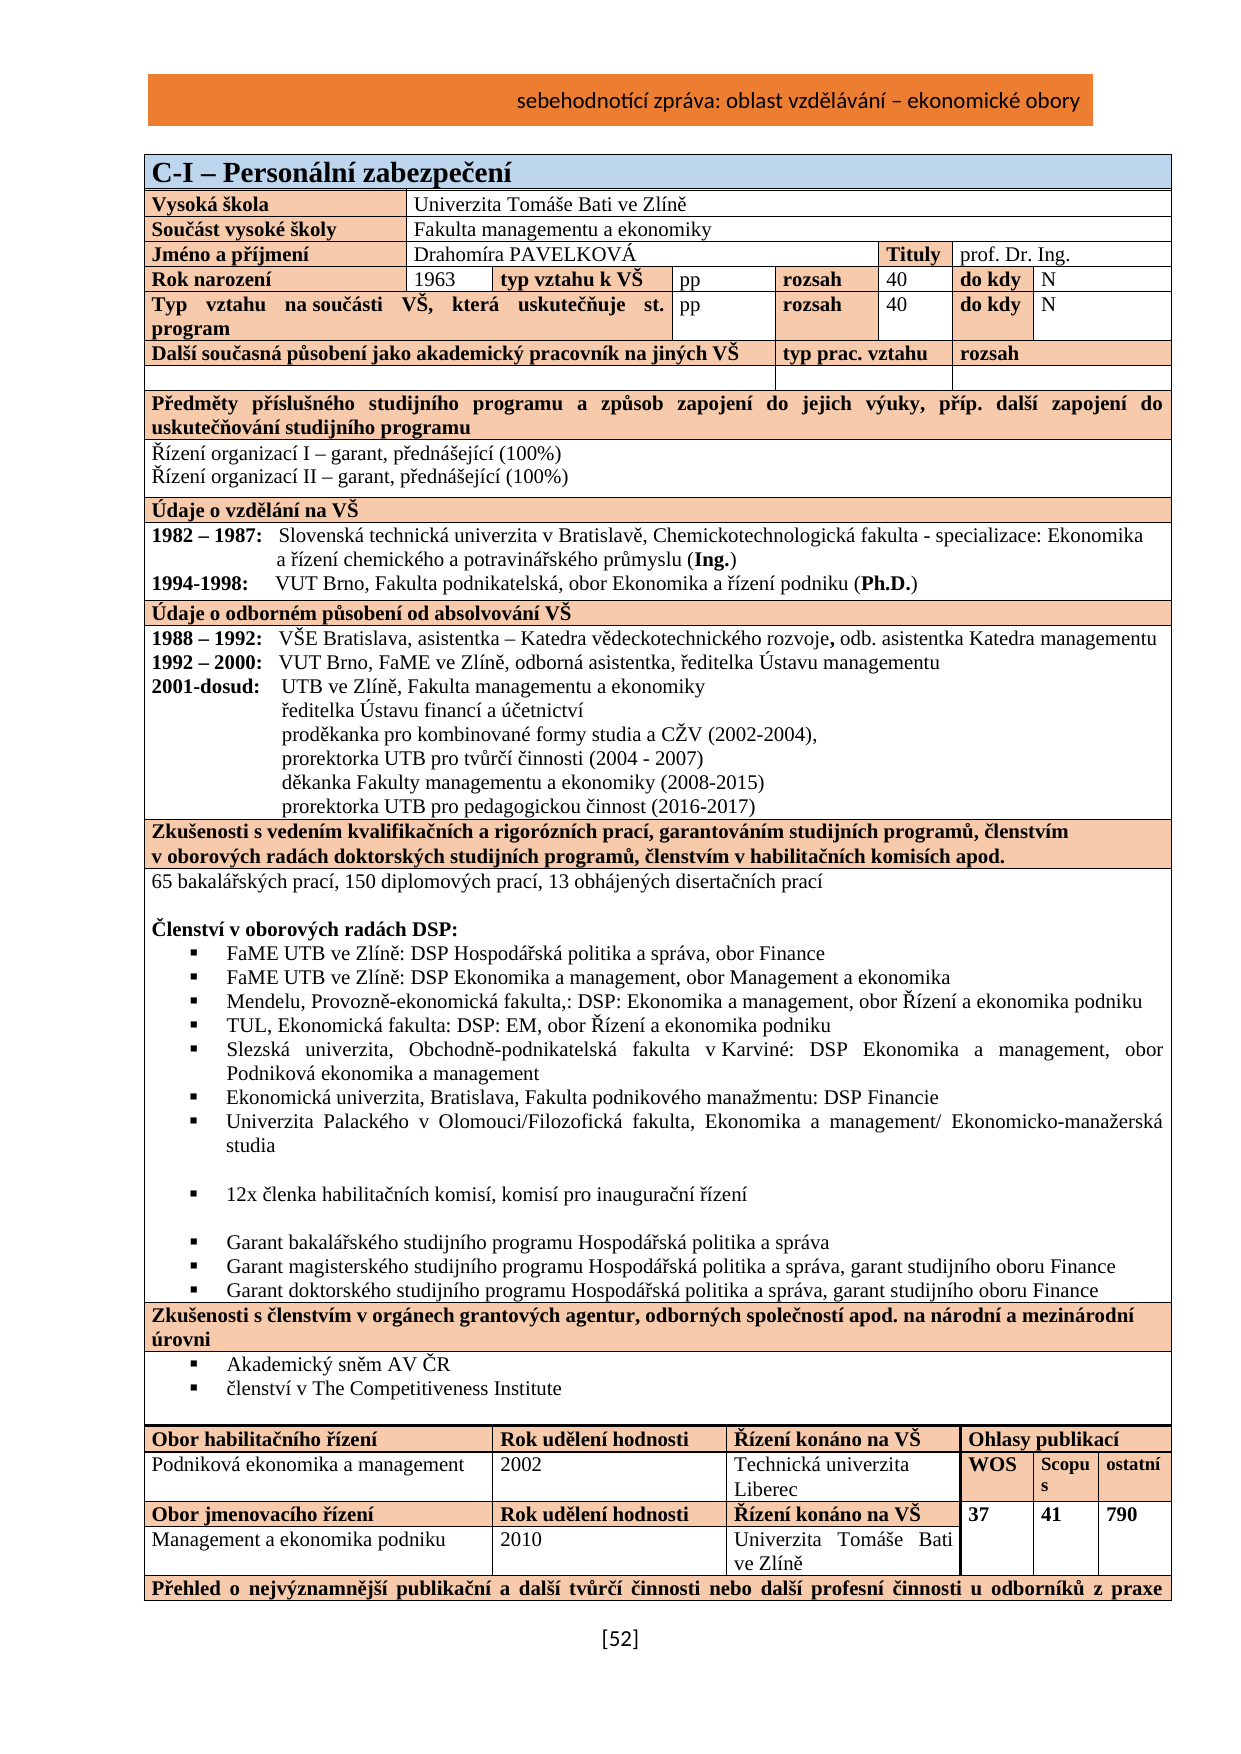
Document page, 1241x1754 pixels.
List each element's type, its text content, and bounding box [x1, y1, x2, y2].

table_cell pp [673, 292, 775, 340]
table_cell Řízení konáno na VŠ [727, 1502, 959, 1526]
table_cell Obor habilitačního řízení [145, 1427, 492, 1451]
table_cell Obor jmenovacího řízení [145, 1502, 492, 1526]
table_cell 65 bakalářských prací, 150 diplomových prací, 13 obhájených disertačních prací Členství v oborových radách DSP: FaME UTB ve Zlíně: DSP Hospodářská politika a správa, obor Finance FaME UTB ve Zlíně: DSP Ekonomika a management, obor Management a ekonomika Mendelu, Provozně-ekonomická fakulta,: DSP: Ekonomika a management, obor Řízení a ekonomika podniku TUL, Ekonomická fakulta: DSP: EM, obor Řízení a ekonomika podniku Slezská univerzita, Obchodně-podnikatelská fakulta v Karviné: DSP Ekonomika a management, obor Podniková ekonomika a management Ekonomická univerzita, Bratislava, Fakulta podnikového manažmentu: DSP Financie Univerzita Palackého v Olomouci/Filozofická fakulta, Ekonomika a management/ Ekonomicko-manažerská studia 12x členka habilitačních komisí, komisí pro inaugurační řízení Garant bakalářského studijního programu Hospodářská politika a správa Garant magisterského studijního programu Hospodářská politika a správa, garant studijního oboru Finance Garant doktorského studijního programu Hospodářská politika a správa, garant studijního oboru Finance [145, 869, 1171, 1302]
table_cell Rok udělení hodnosti [493, 1502, 726, 1526]
table_cell [776, 366, 952, 390]
table_cell Akademický sněm AV ČR členství v The Competitiveness Institute [145, 1352, 1171, 1424]
table_cell Univerzita Tomáše Bati ve Zlíně [407, 191, 1171, 216]
table_cell typ prac. vztahu [776, 341, 952, 365]
table_cell Fakulta managementu a ekonomiky [407, 217, 1171, 241]
table_cell 40 [879, 292, 952, 340]
table_cell rozsah [953, 341, 1171, 365]
table_cell WOS [962, 1453, 1033, 1501]
table_cell typ vztahu k VŠ [493, 267, 672, 291]
table_cell 2010 [493, 1527, 726, 1575]
table_cell rozsah [776, 267, 878, 291]
table_cell Další současná působení jako akademický pracovník na jiných VŠ [145, 341, 775, 365]
table_cell Technická univerzita Liberec [727, 1453, 959, 1501]
table_cell 40 [879, 267, 952, 291]
table_cell 1982 – 1987: Slovenská technická univerzita v Bratislavě, Chemickotechnologická fakulta - specializace: Ekonomika a řízení chemického a potravinářského průmyslu (Ing.) 1994-1998: VUT Brno, Fakulta podnikatelská, obor Ekonomika a řízení podniku (Ph.D.) [145, 523, 1171, 600]
table_cell Předměty příslušného studijního programu a způsob zapojení do jejich výuky, příp. další zapojení do uskutečňování studijního programu [145, 391, 1171, 439]
table_cell 41 [1034, 1502, 1098, 1575]
table_cell Řízení organizací I – garant, přednášející (100%) Řízení organizací II – garant, přednášející (100%) [145, 440, 1171, 497]
table_cell Jméno a příjmení [145, 242, 406, 266]
table_cell 2002 [493, 1453, 726, 1501]
table_cell prof. Dr. Ing. [953, 242, 1171, 266]
table_cell Vysoká škola [145, 191, 406, 216]
table_cell Typ vztahu na součásti VŠ, která uskutečňuje st. program [145, 292, 672, 340]
table_cell [953, 366, 1171, 390]
table_cell Scopus [1034, 1453, 1098, 1501]
table_cell rozsah [776, 292, 878, 340]
table_cell do kdy [953, 292, 1033, 340]
table_cell Řízení konáno na VŠ [727, 1427, 959, 1451]
table_cell N [1034, 267, 1171, 291]
table_cell Údaje o odborném působení od absolvování VŠ [145, 601, 1171, 625]
table_cell 790 [1099, 1502, 1171, 1575]
table_cell Drahomíra PAVELKOVÁ [407, 242, 878, 266]
table_cell Údaje o vzdělání na VŠ [145, 498, 1171, 522]
table_cell Tituly [879, 242, 952, 266]
table_cell Rok udělení hodnosti [493, 1427, 726, 1451]
table_cell do kdy [953, 267, 1033, 291]
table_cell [145, 1576, 1171, 1600]
table_cell ostatní [1099, 1453, 1171, 1501]
table_cell Součást vysoké školy [145, 217, 406, 241]
table_cell Ohlasy publikací [962, 1427, 1171, 1451]
table_cell 1988 – 1992: VŠE Bratislava, asistentka – Katedra vědeckotechnického rozvoje, odb. asistentka Katedra managementu 1992 – 2000: VUT Brno, FaME ve Zlíně, odborná asistentka, ředitelka Ústavu managementu 2001-dosud: UTB ve Zlíně, Fakulta managementu a ekonomiky ředitelka Ústavu financí a účetnictví proděkanka pro kombinované formy studia a CŽV (2002-2004), prorektorka UTB pro tvůrčí činnosti (2004 - 2007) děkanka Fakulty managementu a ekonomiky (2008-2015) prorektorka UTB pro pedagogickou činnost (2016-2017) [145, 626, 1171, 818]
table_cell Management a ekonomika podniku [145, 1527, 492, 1575]
table_cell pp [673, 267, 775, 291]
table_cell Podniková ekonomika a management [145, 1453, 492, 1501]
table_cell N [1034, 292, 1171, 340]
table_cell Rok narození [145, 267, 406, 291]
table_cell Zkušenosti s vedením kvalifikačních a rigorózních prací, garantováním studijních programů, členstvím v oborových radách doktorských studijních programů, členstvím v habilitačních komisích apod. [145, 820, 1171, 868]
table_cell Univerzita Tomáše Bati ve Zlíně [727, 1527, 959, 1575]
table_cell [145, 366, 775, 390]
table_cell 37 [962, 1502, 1033, 1575]
table_cell Zkušenosti s členstvím v orgánech grantových agentur, odborných společností apod. na národní a mezinárodní úrovni [145, 1303, 1171, 1351]
table_cell 1963 [407, 267, 492, 291]
table_header C-I – Personální zabezpečení [145, 155, 1171, 188]
